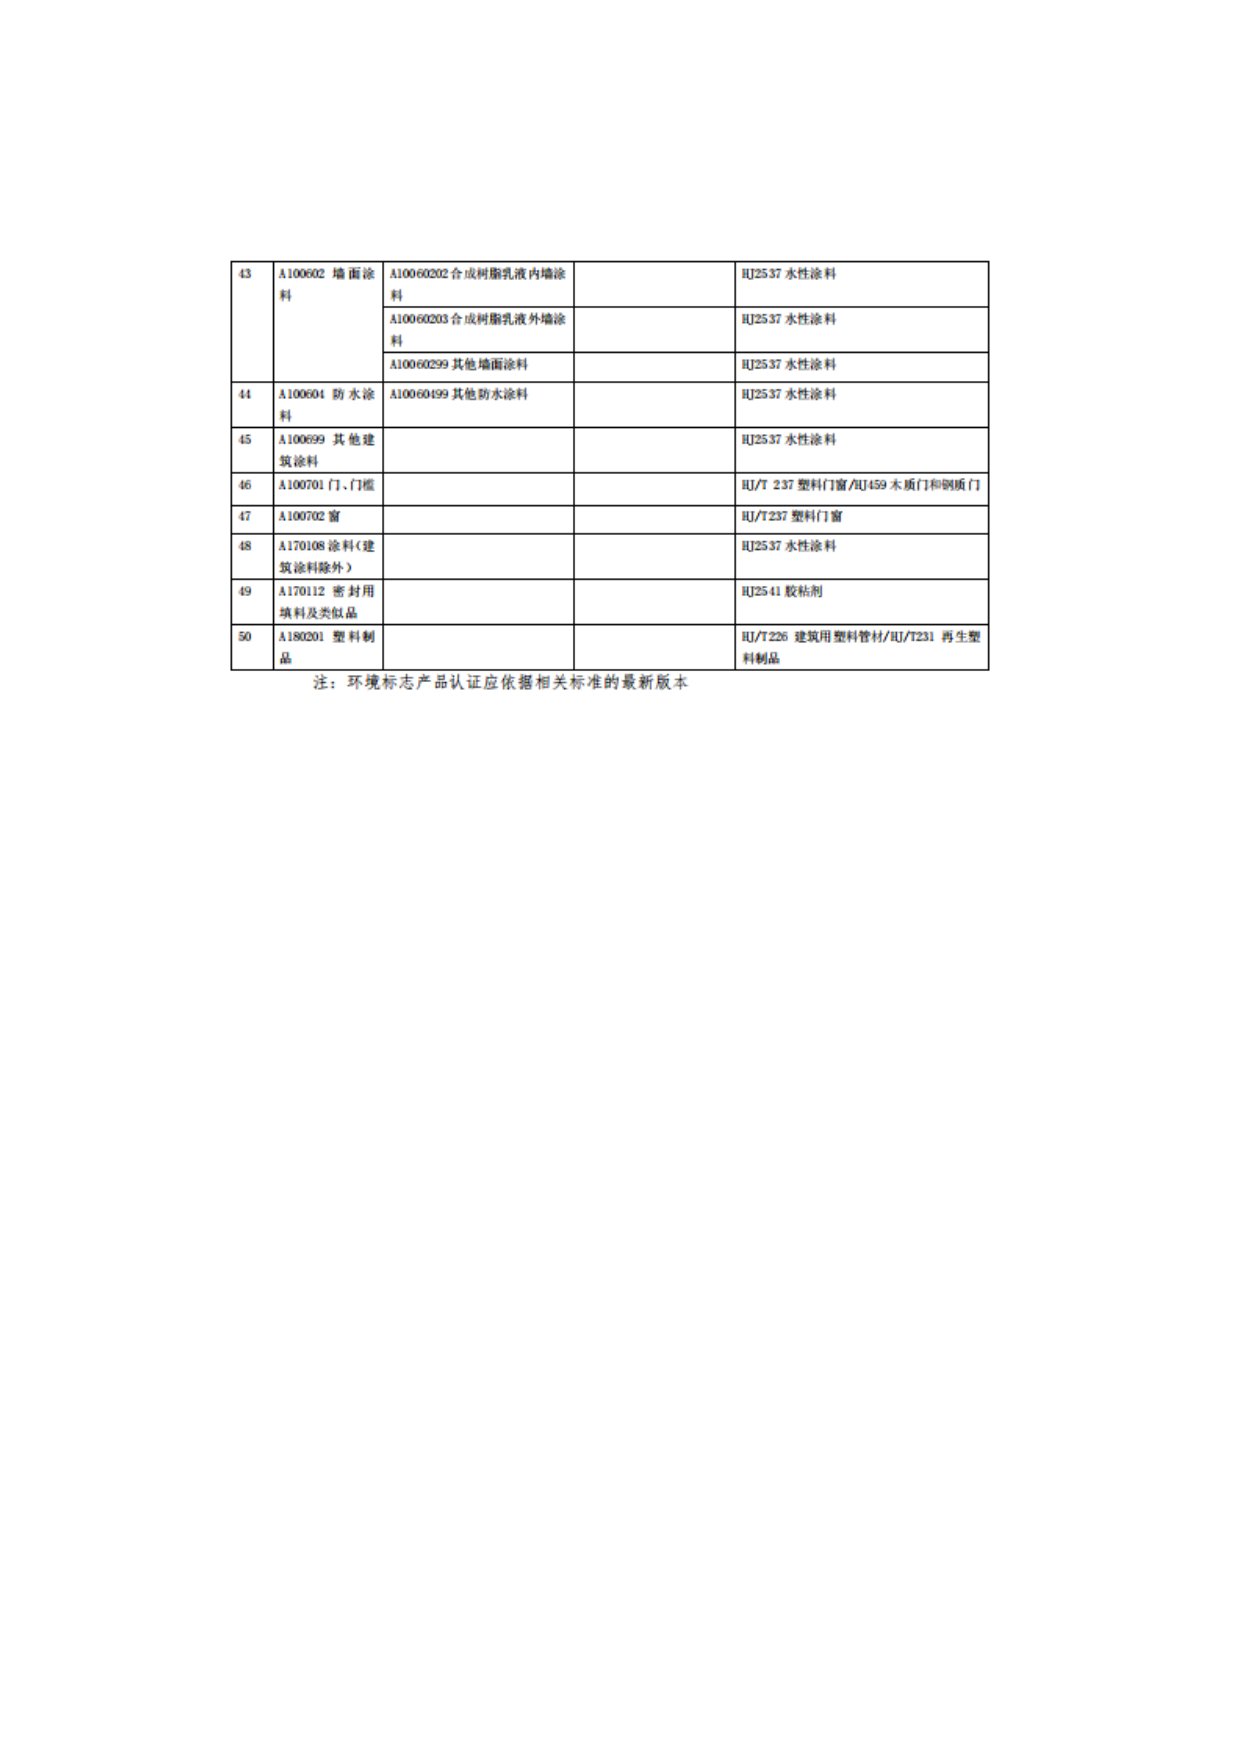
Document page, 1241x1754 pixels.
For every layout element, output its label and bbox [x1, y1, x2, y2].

picture [187, 162, 1032, 1325]
